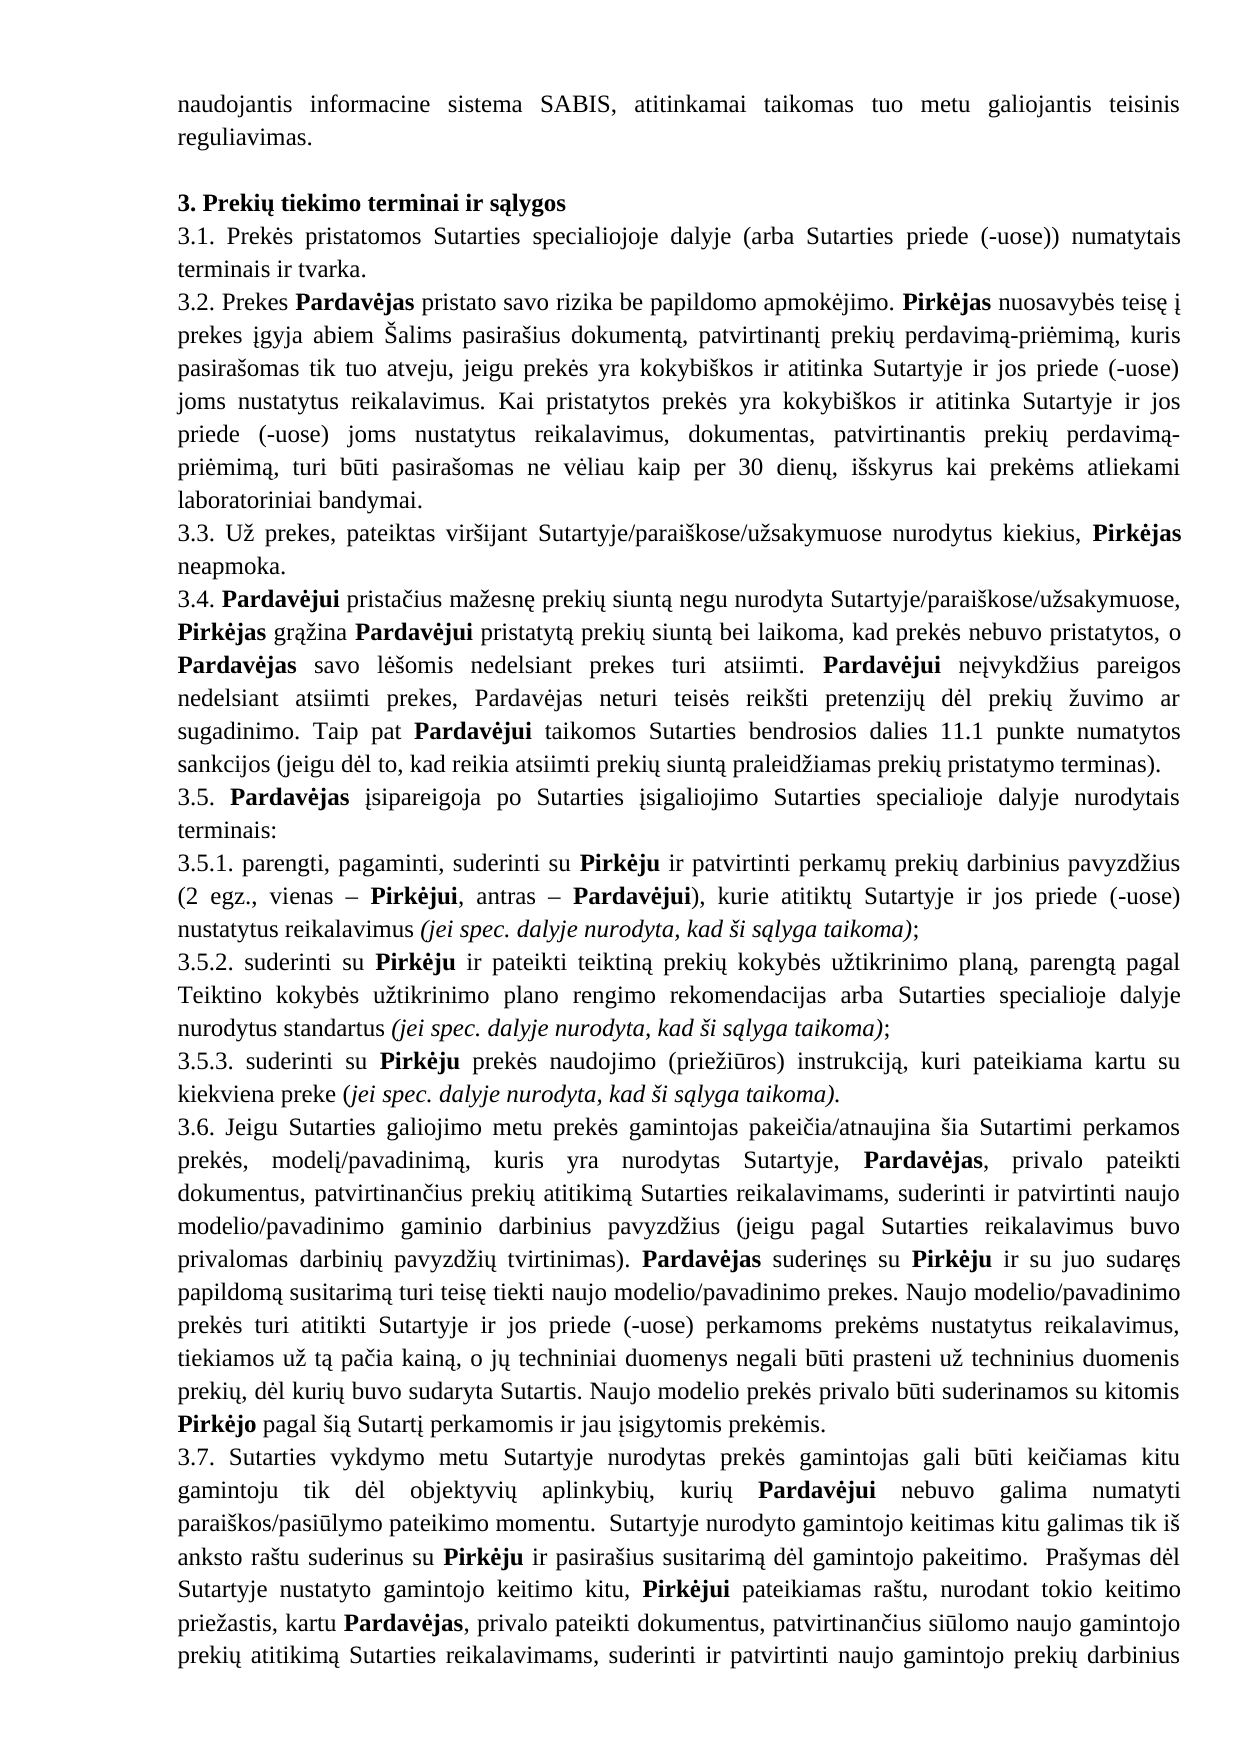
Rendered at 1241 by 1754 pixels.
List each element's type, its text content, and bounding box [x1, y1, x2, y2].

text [177, 89, 1181, 150]
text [177, 1442, 1181, 1669]
text 3.5.3. suderinti su Pirkėju prekės naudojimo (priežiūros) instrukciją, kuri pateikiama kartu su kiekviena preke (jei spec. dalyje nurodyta, kad ši sąlyga taikoma). [177, 1046, 1181, 1108]
text 3.2. Prekes Pardavėjas pristato savo rizika be papildomo apmokėjimo. Pirkėjas nuosavybės teisę į prekes įgyja abiem Šalims pasirašius dokumentą, patvirtinantį prekių perdavimą-priėmimą, kuris pasirašomas tik tuo atveju, jeigu prekės yra kokybiškos ir atitinka Sutartyje ir jos priede (-uose) joms nustatytus reikalavimus. Kai pristatytos prekės yra kokybiškos ir atitinka Sutartyje ir jos priede (-uose) joms nustatytus reikalavimus, dokumentas, patvirtinantis prekių perdavimą-priėmimą, turi būti pasirašomas ne vėliau kaip per 30 dienų, išskyrus kai prekėms atliekami laboratoriniai bandymai. [177, 287, 1181, 514]
text 3.3. Už prekes, pateiktas viršijant Sutartyje/paraiškose/užsakymuose nurodytus kiekius, Pirkėjas neapmoka. [177, 518, 1181, 580]
text 3. Prekių tiekimo terminai ir sąlygos [177, 188, 1181, 216]
text 3.5.1. parengti, pagaminti, suderinti su Pirkėju ir patvirtinti perkamų prekių darbinius pavyzdžius (2 egz., vienas – Pirkėjui, antras – Pardavėjui), kurie atitiktų Sutartyje ir jos priede (-uose) nustatytus reikalavimus (jei spec. dalyje nurodyta, kad ši sąlyga taikoma); [177, 848, 1181, 943]
text 3.6. Jeigu Sutarties galiojimo metu prekės gamintojas pakeičia/atnaujina šia Sutartimi perkamos prekės, modelį/pavadinimą, kuris yra nurodytas Sutartyje, Pardavėjas, privalo pateikti dokumentus, patvirtinančius prekių atitikimą Sutarties reikalavimams, suderinti ir patvirtinti naujo modelio/pavadinimo gaminio darbinius pavyzdžius (jeigu pagal Sutarties reikalavimus buvo privalomas darbinių pavyzdžių tvirtinimas). Pardavėjas suderinęs su Pirkėju ir su juo sudaręs papildomą susitarimą turi teisę tiekti naujo modelio/pavadinimo prekes. Naujo modelio/pavadinimo prekės turi atitikti Sutartyje ir jos priede (-uose) perkamoms prekėms nustatytus reikalavimus, tiekiamos už tą pačia kainą, o jų techniniai duomenys negali būti prasteni už techninius duomenis prekių, dėl kurių buvo sudaryta Sutartis. Naujo modelio prekės privalo būti suderinamos su kitomis Pirkėjo pagal šią Sutartį perkamomis ir jau įsigytomis prekėmis. [177, 1112, 1181, 1438]
text 3.5. Pardavėjas įsipareigoja po Sutarties įsigaliojimo Sutarties specialioje dalyje nurodytais terminais: [177, 782, 1181, 844]
text 3.4. Pardavėjui pristačius mažesnę prekių siuntą negu nurodyta Sutartyje/paraiškose/užsakymuose, Pirkėjas grąžina Pardavėjui pristatytą prekių siuntą bei laikoma, kad prekės nebuvo pristatytos, o Pardavėjas savo lėšomis nedelsiant prekes turi atsiimti. Pardavėjui neįvykdžius pareigos nedelsiant atsiimti prekes, Pardavėjas neturi teisės reikšti pretenzijų dėl prekių žuvimo ar sugadinimo. Taip pat Pardavėjui taikomos Sutarties bendrosios dalies 11.1 punkte numatytos sankcijos (jeigu dėl to, kad reikia atsiimti prekių siuntą praleidžiamas prekių pristatymo terminas). [177, 584, 1181, 778]
text 3.1. Prekės pristatomos Sutarties specialiojoje dalyje (arba Sutarties priede (-uose)) numatytais terminais ir tvarka. [177, 221, 1181, 282]
text 3.5.2. suderinti su Pirkėju ir pateikti teiktiną prekių kokybės užtikrinimo planą, parengtą pagal Teiktino kokybės užtikrinimo plano rengimo rekomendacijas arba Sutarties specialioje dalyje nurodytus standartus (jei spec. dalyje nurodyta, kad ši sąlyga taikoma); [177, 947, 1181, 1042]
